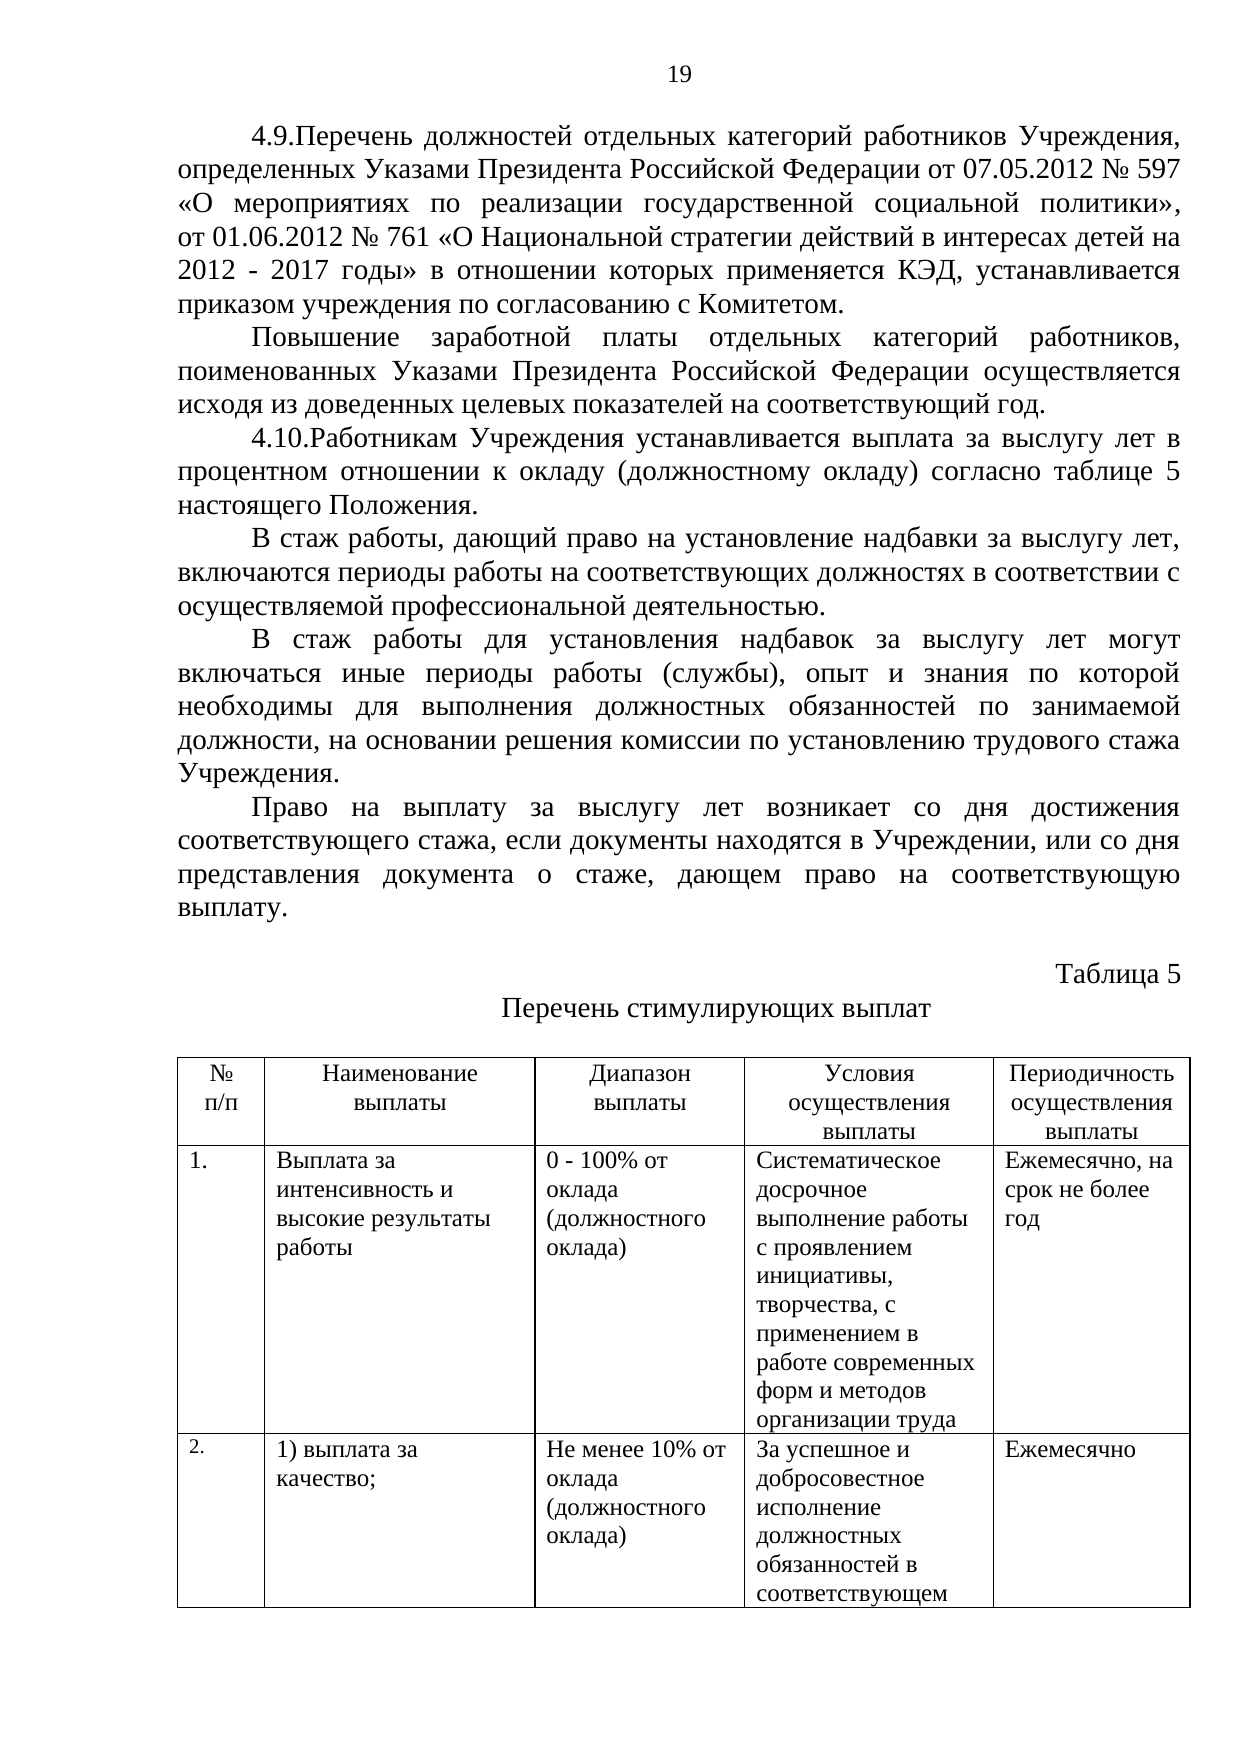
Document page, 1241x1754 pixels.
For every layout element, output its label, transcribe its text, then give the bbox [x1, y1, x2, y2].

text Повышение заработной платы отдельных категорий работников, поименованных Указами Президента Российской Федерации осуществляется исходя из доведенных целевых показателей на соответствующий год. [177, 319, 1181, 420]
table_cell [536, 1434, 744, 1607]
table_cell Выплата за интенсивность и высокие результаты работы [265, 1146, 534, 1433]
table_cell 2. [178, 1434, 264, 1607]
table_cell 0 - 100% от оклада (должностного оклада) [536, 1146, 744, 1433]
table_cell Ежемесячно [994, 1434, 1189, 1607]
text В стаж работы, дающий право на установление надбавки за выслугу лет, включаются периоды работы на соответствующих должностях в соответствии с осуществляемой профессиональной деятельностью. [177, 521, 1181, 621]
text В стаж работы для установления надбавок за выслугу лет могут включаться иные периоды работы (службы), опыт и знания по которой необходимы для выполнения должностных обязанностей по занимаемой должности, на основании решения комиссии по установлению трудового стажа Учреждения. [177, 621, 1181, 789]
text Право на выплату за выслугу лет возникает со дня достижения соответствующего стажа, если документы находятся в Учреждении, или со дня представления документа о стаже, дающем право на соответствующую выплату. [177, 789, 1181, 923]
table_header № п/п [178, 1058, 264, 1144]
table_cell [745, 1434, 993, 1607]
table_header Условия осуществления выплаты [745, 1058, 993, 1144]
table_cell Систематическое досрочное выполнение работы с проявлением инициативы, творчества, с применением в работе современных форм и методов организации труда [745, 1146, 993, 1433]
text 4.9.Перечень должностей отдельных категорий работников Учреждения, определенных Указами Президента Российской Федерации от 07.05.2012 № 597 «О мероприятиях по реализации государственной социальной политики», от 01.06.2012 № 761 «О Национальной стратегии действий в интересах детей на 2012 - 2017 годы» в отношении которых применяется КЭД, устанавливается приказом учреждения по согласованию с Комитетом. [177, 118, 1181, 319]
table_header Наименование выплаты [265, 1058, 534, 1144]
table_header Диапазон выплаты [536, 1058, 744, 1144]
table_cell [265, 1434, 534, 1607]
text Таблица 5 [177, 957, 1181, 990]
text Перечень стимулирующих выплат [177, 990, 1181, 1024]
table_cell Ежемесячно, на срок не более год [994, 1146, 1189, 1433]
table_cell 1. [178, 1146, 264, 1433]
table_header Периодичность осуществления выплаты [994, 1058, 1189, 1144]
text 4.10.Работникам Учреждения устанавливается выплата за выслугу лет в процентном отношении к окладу (должностному окладу) согласно таблице 5 настоящего Положения. [177, 420, 1181, 521]
